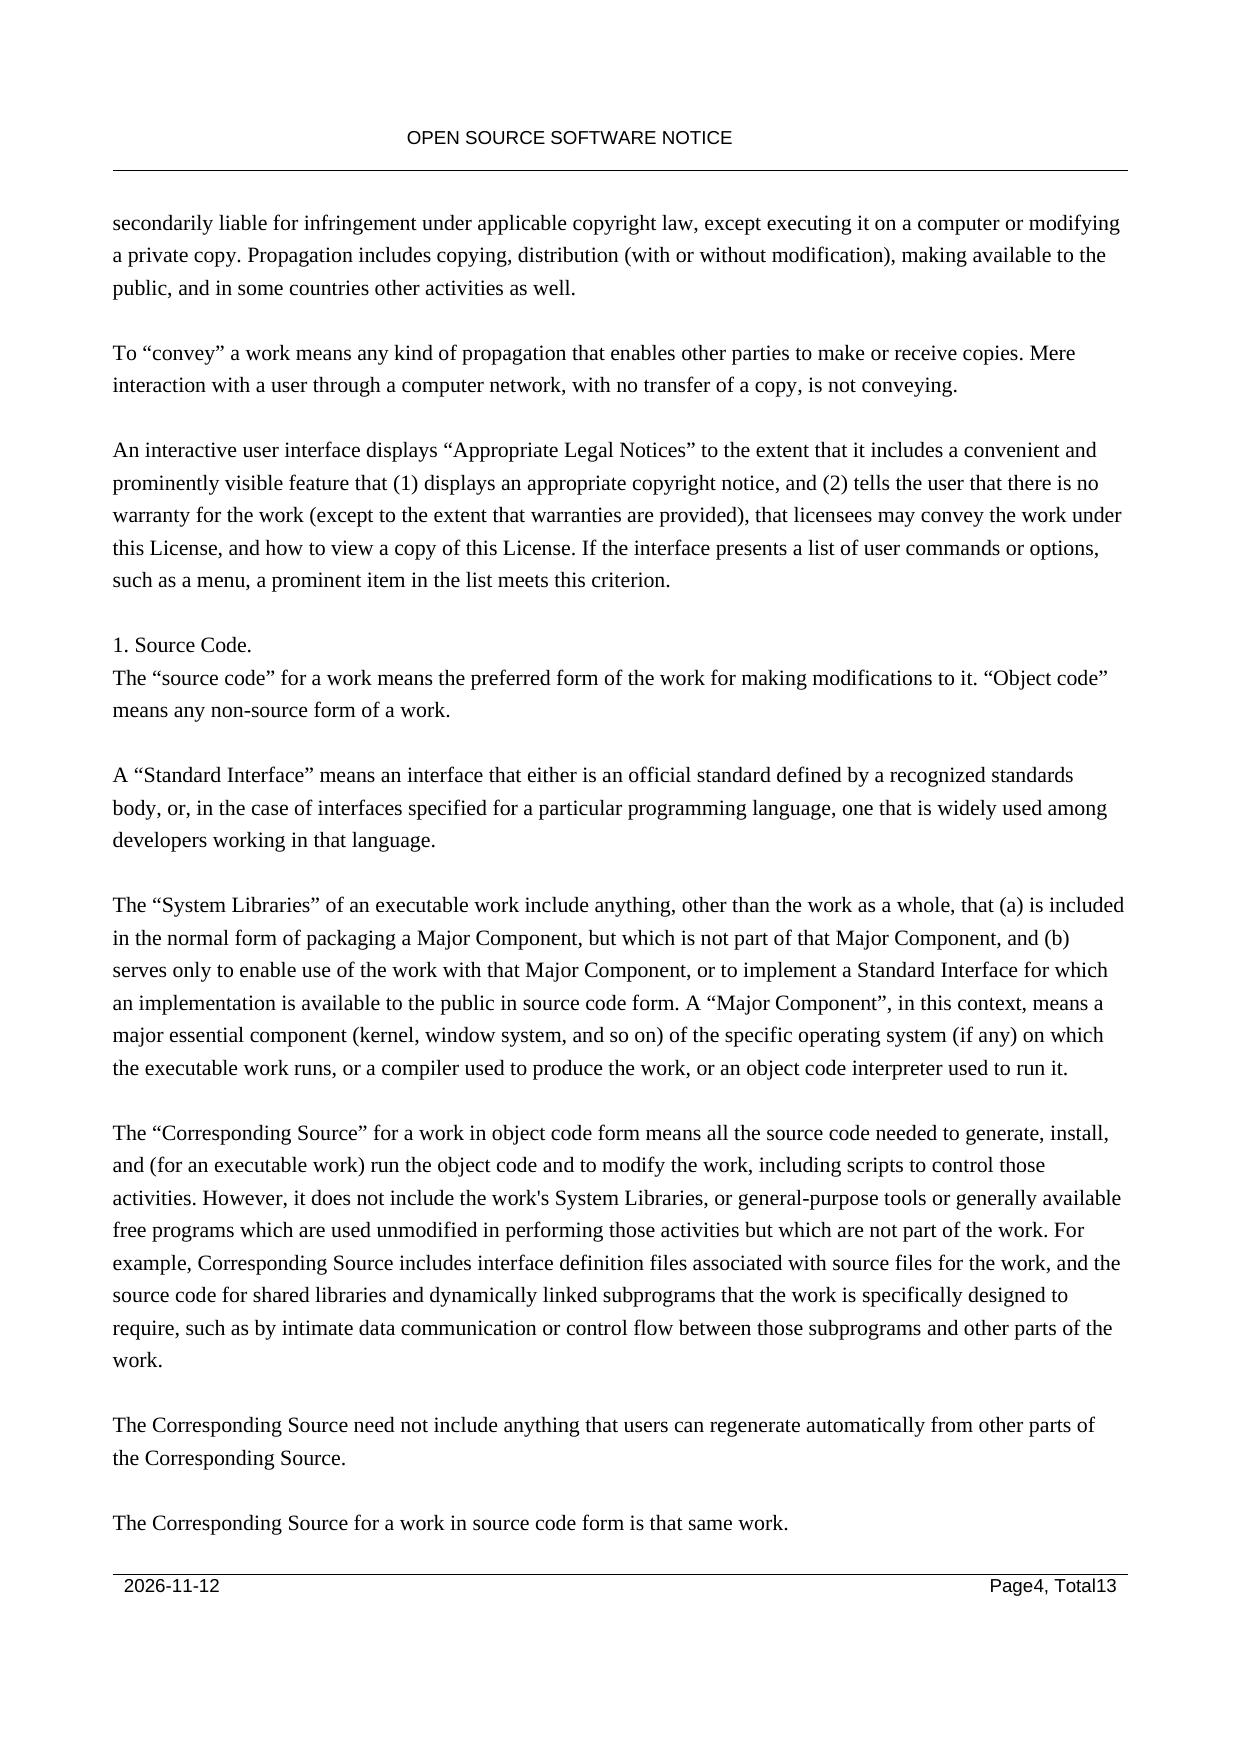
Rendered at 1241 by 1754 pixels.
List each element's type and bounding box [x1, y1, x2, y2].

text [112, 206, 1128, 1539]
